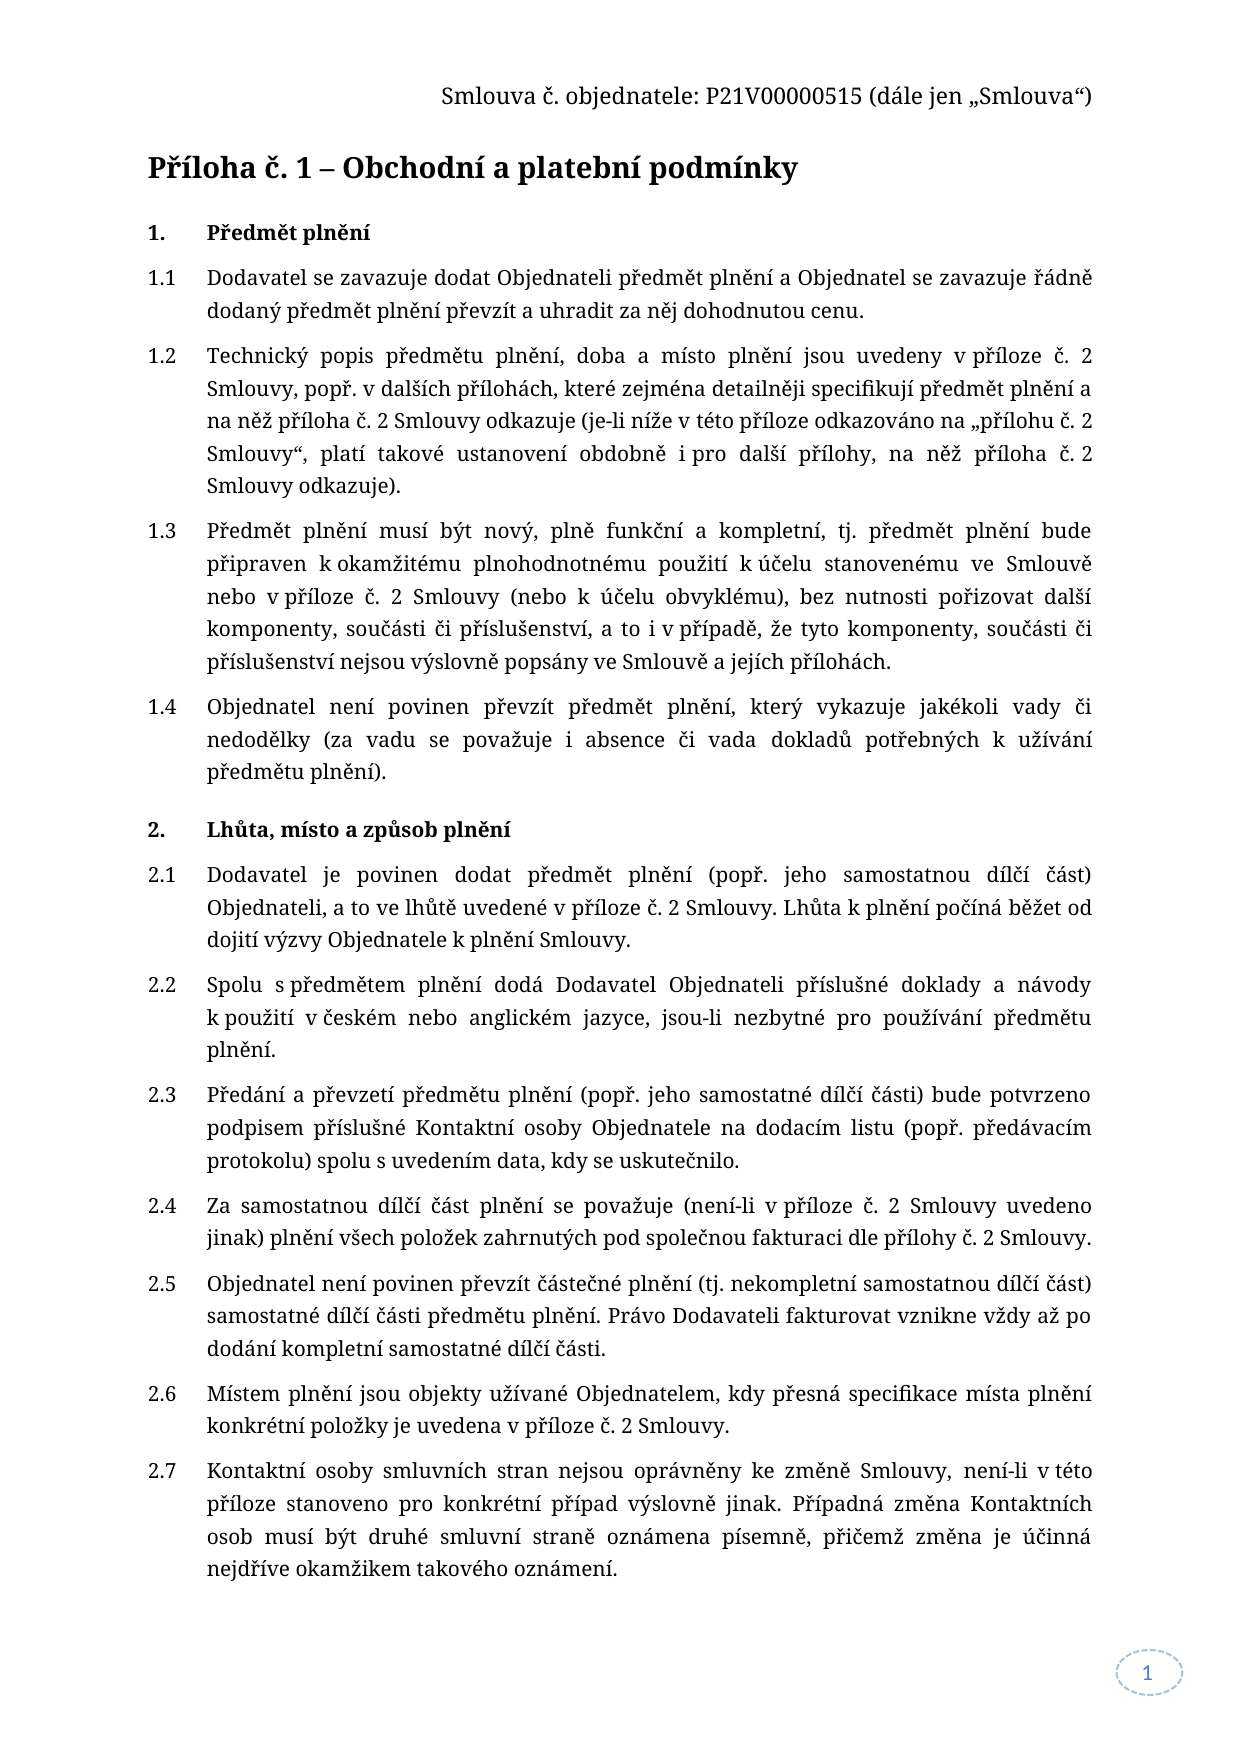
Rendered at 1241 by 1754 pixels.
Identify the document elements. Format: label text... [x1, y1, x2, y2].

list Kontaktní osoby smluvních stran nejsou oprávněny ke změně Smlouvy, není-li v této příloze stanoveno pro konkrétní případ výslovně jinak. Případná změna Kontaktních osob musí být druhé smluvní straně oznámena písemně, přičemž změna je účinná nejdříve okamžikem takového oznámení. [148, 1457, 1093, 1583]
list Za samostatnou dílčí část plnění se považuje (není-li v příloze č. 2 Smlouvy uvedeno jinak) plnění všech položek zahrnutých pod společnou fakturaci dle přílohy č. 2 Smlouvy. [148, 1191, 1093, 1252]
list Místem plnění jsou objekty užívané Objednatelem, kdy přesná specifikace místa plnění konkrétní položky je uvedena v příloze č. 2 Smlouvy. [148, 1379, 1093, 1440]
text Příloha č. 1 – Obchodní a platební podmínky [148, 148, 1093, 187]
list Objednatel není povinen převzít částečné plnění (tj. nekompletní samostatnou dílčí část) samostatné dílčí části předmětu plnění. Právo Dodavateli fakturovat vznikne vždy až po dodání kompletní samostatné dílčí části. [148, 1269, 1093, 1362]
list Dodavatel je povinen dodat předmět plnění (popř. jeho samostatnou dílčí část) Objednateli, a to ve lhůtě uvedené v příloze č. 2 Smlouvy. Lhůta k plnění počíná běžet od dojití výzvy Objednatele k plnění Smlouvy. [148, 860, 1093, 954]
list Dodavatel se zavazuje dodat Objednateli předmět plnění a Objednatel se zavazuje řádně dodaný předmět plnění převzít a uhradit za něj dohodnutou cenu. [148, 263, 1093, 324]
list Objednatel není povinen převzít předmět plnění, který vykazuje jakékoli vady či nedodělky (za vadu se považuje i absence či vada dokladů potřebných k užívání předmětu plnění). [148, 692, 1093, 786]
list Technický popis předmětu plnění, doba a místo plnění jsou uvedeny v příloze č. 2 Smlouvy, popř. v dalších přílohách, které zejména detailněji specifikují předmět plnění a na něž příloha č. 2 Smlouvy odkazuje (je-li níže v této příloze odkazováno na „přílohu č. 2 Smlouvy“, platí takové ustanovení obdobně i pro další přílohy, na něž příloha č. 2 Smlouvy odkazuje). [148, 341, 1093, 500]
list Lhůta, místo a způsob plnění [148, 815, 1093, 843]
list Spolu s předmětem plnění dodá Dodavatel Objednateli příslušné doklady a návody k použití v českém nebo anglickém jazyce, jsou-li nezbytné pro používání předmětu plnění. [148, 970, 1093, 1064]
list Předání a převzetí předmětu plnění (popř. jeho samostatné dílčí části) bude potvrzeno podpisem příslušné Kontaktní osoby Objednatele na dodacím listu (popř. předávacím protokolu) spolu s uvedením data, kdy se uskutečnilo. [148, 1081, 1093, 1174]
list Předmět plnění [148, 218, 1093, 247]
list Předmět plnění musí být nový, plně funkční a kompletní, tj. předmět plnění bude připraven k okamžitému plnohodnotnému použití k účelu stanovenému ve Smlouvě nebo v příloze č. 2 Smlouvy (nebo k účelu obvyklému), bez nutnosti pořizovat další komponenty, součásti či příslušenství, a to i v případě, že tyto komponenty, součásti či příslušenství nejsou výslovně popsány ve Smlouvě a jejích přílohách. [148, 517, 1093, 675]
